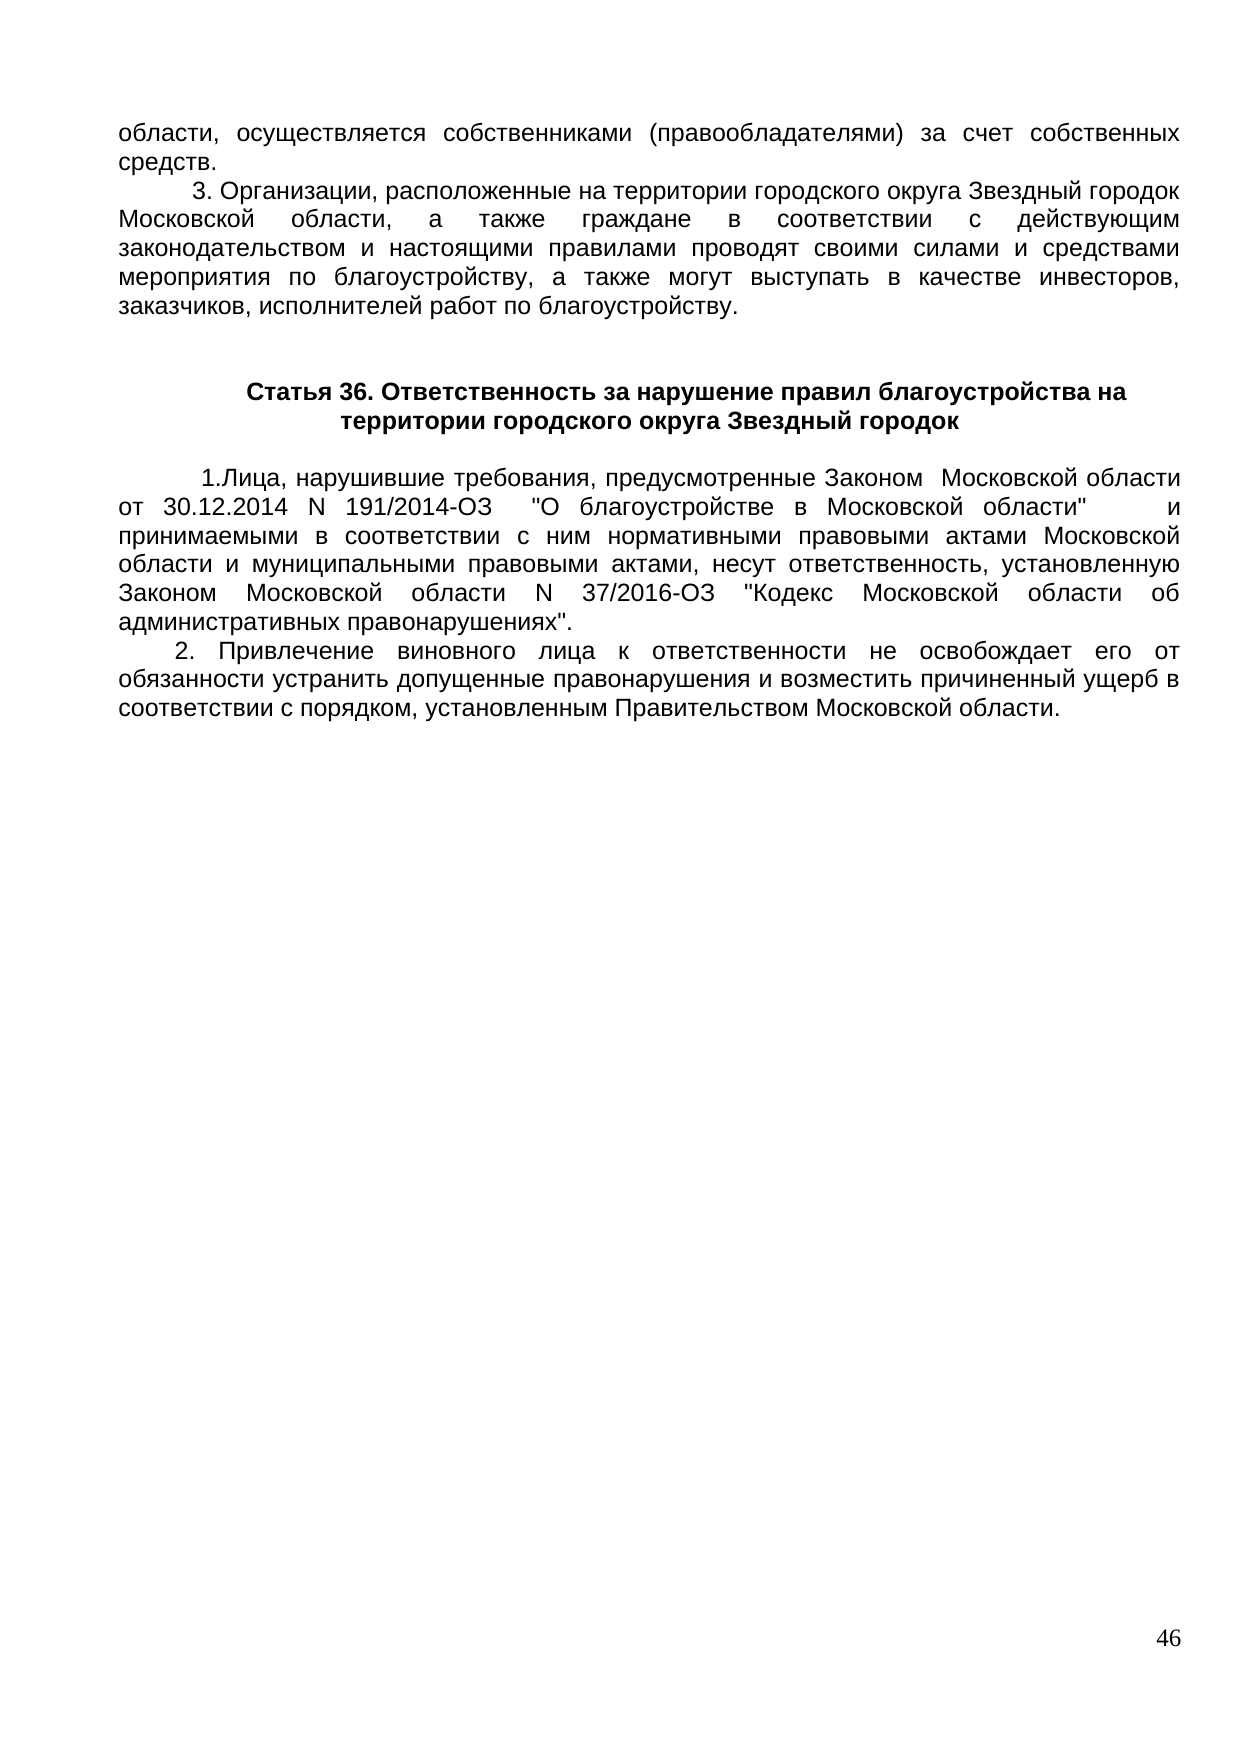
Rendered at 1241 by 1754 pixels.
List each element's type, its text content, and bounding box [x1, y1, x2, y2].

text 1.Лица, нарушившие требования, предусмотренные Законом Московской области от 30.12.2014 N 191/2014-ОЗ "О благоустройстве в Московской области" и принимаемыми в соответствии с ним нормативными правовыми актами Московской области и муниципальными правовыми актами, несут ответственность, установленную Законом Московской области N 37/2016-ОЗ "Кодекс Московской области об административных правонарушениях". [118, 463, 1181, 636]
text Статья 36. Ответственность за нарушение правил благоустройства на территории городского округа Звездный городок [118, 377, 1181, 434]
text 2. Привлечение виновного лица к ответственности не освобождает его от обязанности устранить допущенные правонарушения и возместить причиненный ущерб в соответствии с порядком, установленным Правительством Московской области. [118, 636, 1181, 722]
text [118, 118, 1181, 176]
text 3. Организации, расположенные на территории городского округа Звездный городок Московской области, а также граждане в соответствии с действующим законодательством и настоящими правилами проводят своими силами и средствами мероприятия по благоустройству, а также могут выступать в качестве инвесторов, заказчиков, исполнителей работ по благоустройству. [118, 176, 1181, 319]
